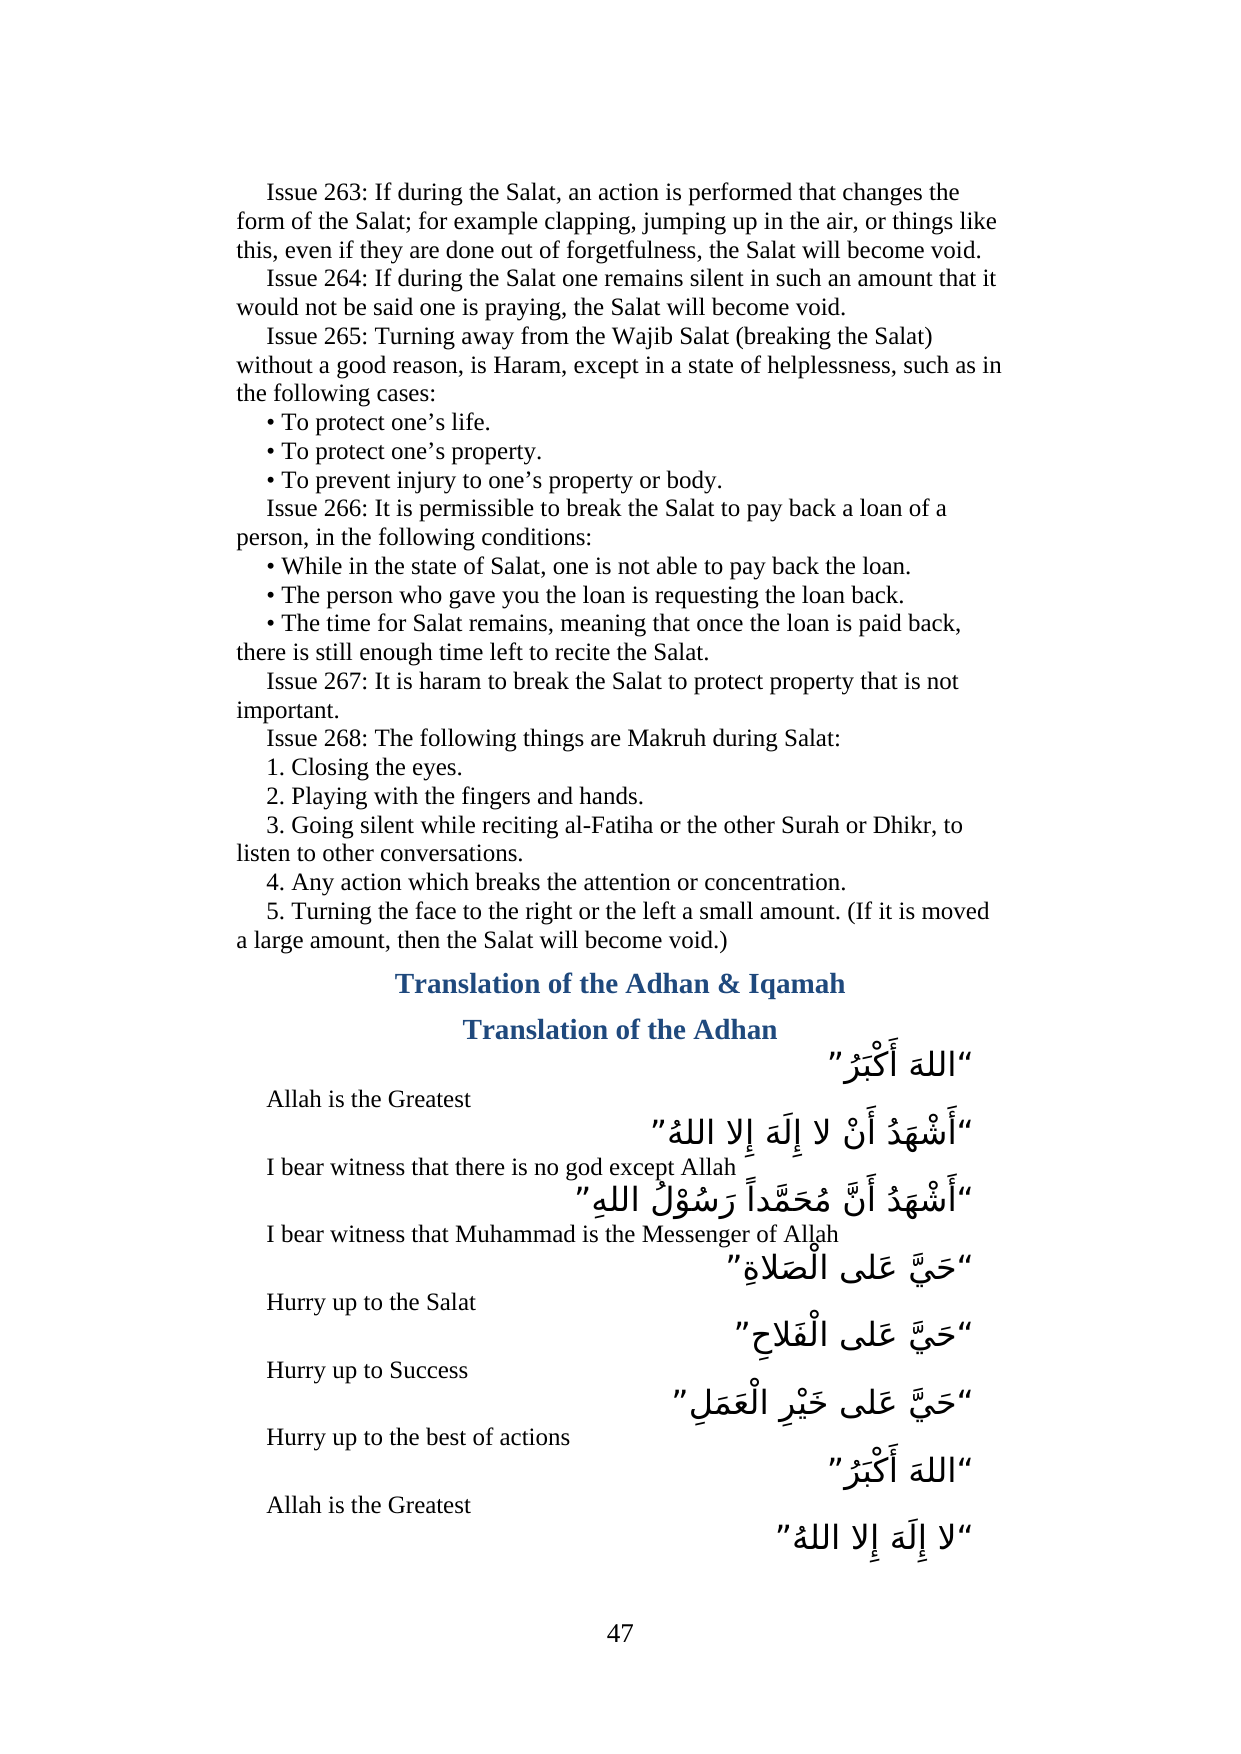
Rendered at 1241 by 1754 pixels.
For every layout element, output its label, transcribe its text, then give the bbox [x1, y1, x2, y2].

text 2. Playing with the fingers and hands. [236, 781, 1004, 810]
text Hurry up to the Salat [236, 1287, 1004, 1316]
text Allah is the Greatest [236, 1084, 1004, 1113]
text • To prevent injury to one’s property or body. [236, 465, 1004, 493]
text Issue 263: If during the Salat, an action is performed that changes the form of the Salat; for example clapping, jumping up in the air, or things like this, even if they are done out of forgetfulness, the Salat will become void. [236, 177, 1004, 263]
text “لا إِلَهَ إِلا اللهُ” [236, 1519, 1004, 1558]
text “حَيَّ عَلى الْصَلاةِ” [236, 1248, 1004, 1287]
subtitle Translation of the Adhan [236, 1012, 1004, 1046]
text Allah is the Greatest [236, 1490, 1004, 1519]
text • The person who gave you the loan is requesting the loan back. [236, 580, 1004, 608]
text “أَشْهَدُ أَنْ لا إِلَهَ إِلا اللهُ” [236, 1113, 1004, 1152]
text Issue 266: It is permissible to break the Salat to pay back a loan of a person, in the following conditions: [236, 493, 1004, 551]
text 3. Going silent while reciting al-Fatiha or the other Surah or Dhikr, to listen to other conversations. [236, 810, 1004, 867]
text • While in the state of Salat, one is not able to pay back the loan. [236, 551, 1004, 580]
text “حَيَّ عَلى الْفَلاحِ” [236, 1316, 1004, 1355]
subtitle Translation of the Adhan & Iqamah [236, 966, 1004, 999]
text I bear witness that there is no god except Allah [236, 1152, 1004, 1181]
text Issue 265: Turning away from the Wajib Salat (breaking the Salat) without a good reason, is Haram, except in a state of helplessness, such as in the following cases: [236, 321, 1004, 407]
text • The time for Salat remains, meaning that once the loan is paid back, there is still enough time left to recite the Salat. [236, 608, 1004, 666]
text 4. Any action which breaks the attention or concentration. [236, 867, 1004, 896]
text • To protect one’s life. [236, 407, 1004, 436]
text • To protect one’s property. [236, 436, 1004, 465]
text Hurry up to Success [236, 1355, 1004, 1383]
text “اللهَ أَكْبَرُ” [236, 1451, 1004, 1490]
text “حَيَّ عَلى خَيْرِ الْعَمَلِ” [236, 1383, 1004, 1422]
text “اللهَ أَكْبَرُ” [236, 1046, 1004, 1084]
text 1. Closing the eyes. [236, 752, 1004, 781]
text Issue 267: It is haram to break the Salat to protect property that is not important. [236, 666, 1004, 723]
text Issue 264: If during the Salat one remains silent in such an amount that it would not be said one is praying, the Salat will become void. [236, 263, 1004, 321]
text Hurry up to the best of actions [236, 1422, 1004, 1451]
text “أَشْهَدُ أَنَّ مُحَمَّداً رَسُوْلُ اللهِ” [236, 1181, 1004, 1219]
text 5. Turning the face to the right or the left a small amount. (If it is moved a large amount, then the Salat will become void.) [236, 896, 1004, 953]
text I bear witness that Muhammad is the Messenger of Allah [236, 1219, 1004, 1248]
text Issue 268: The following things are Makruh during Salat: [236, 723, 1004, 752]
